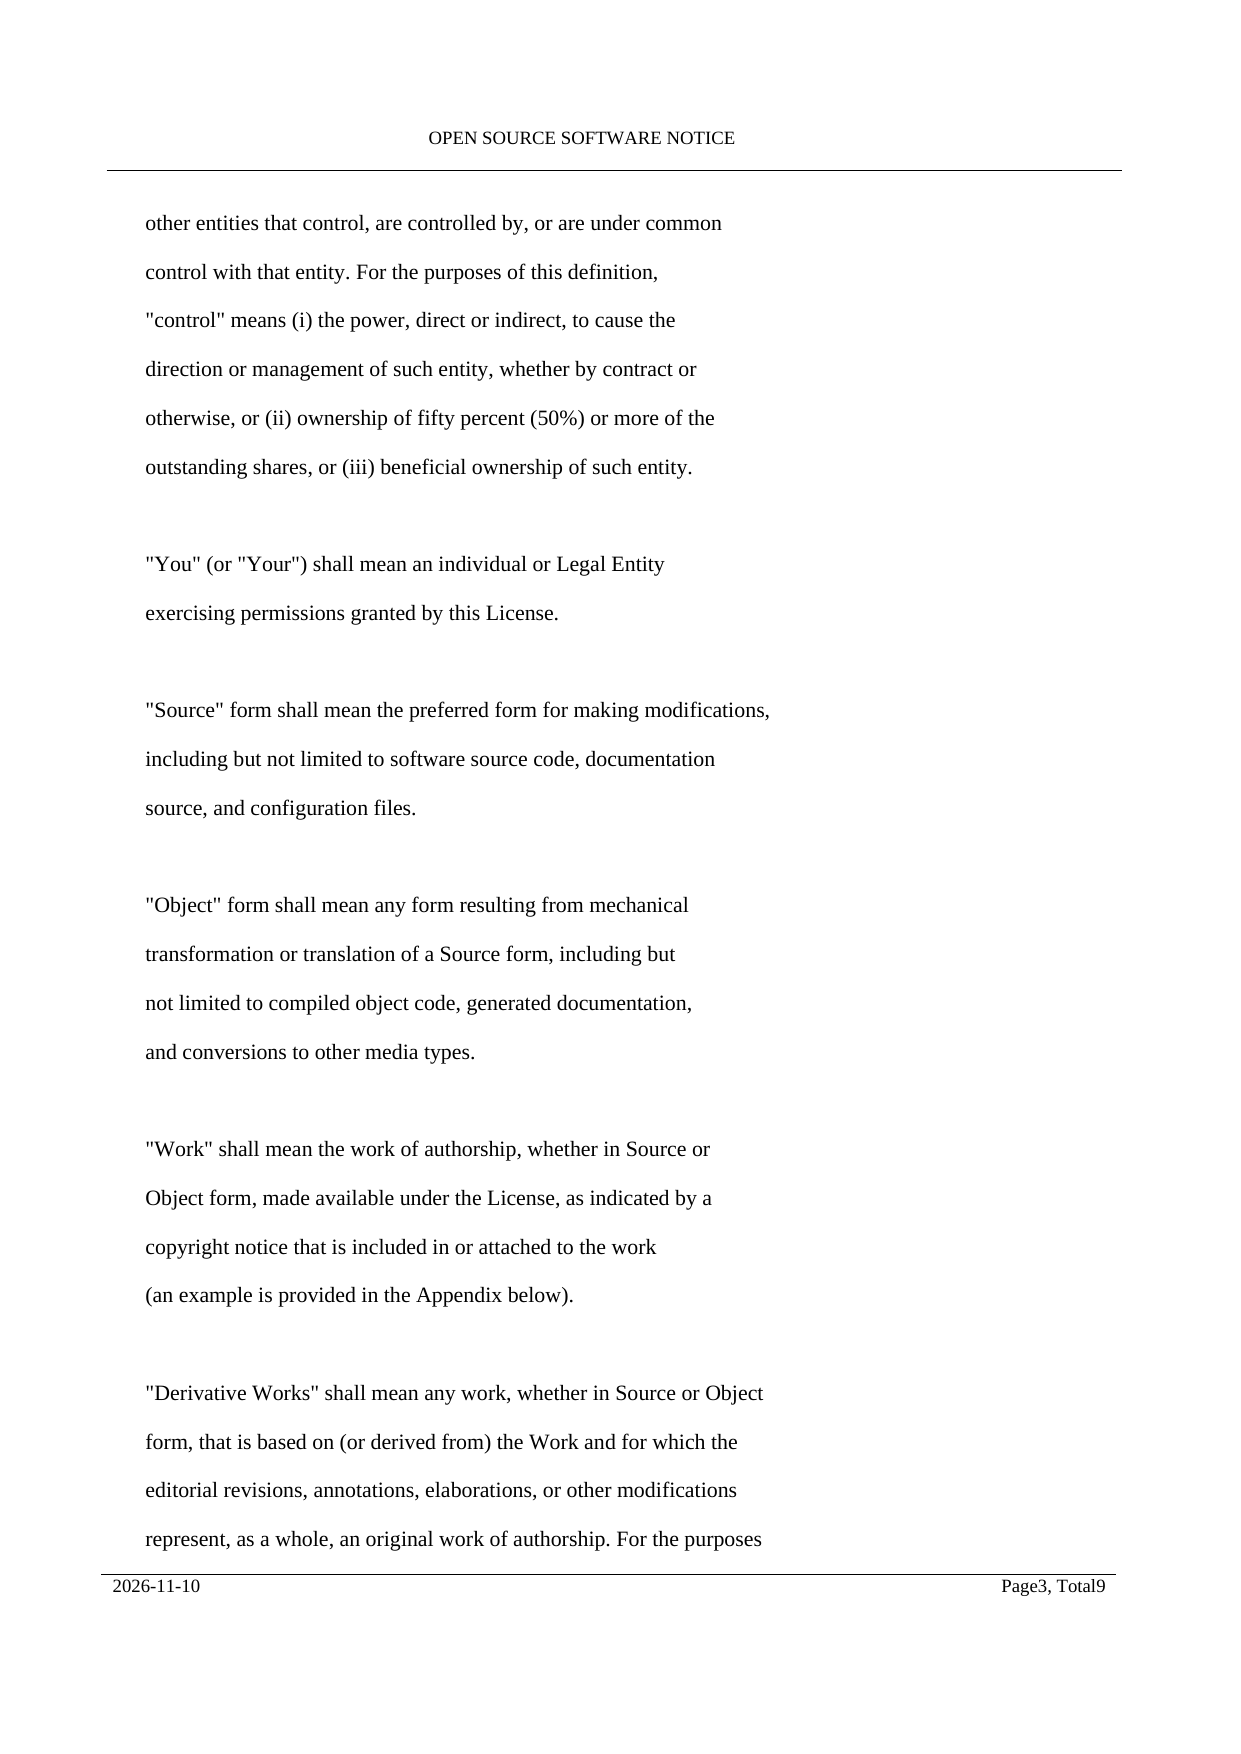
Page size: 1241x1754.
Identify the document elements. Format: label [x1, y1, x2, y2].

text [112, 206, 1128, 1555]
